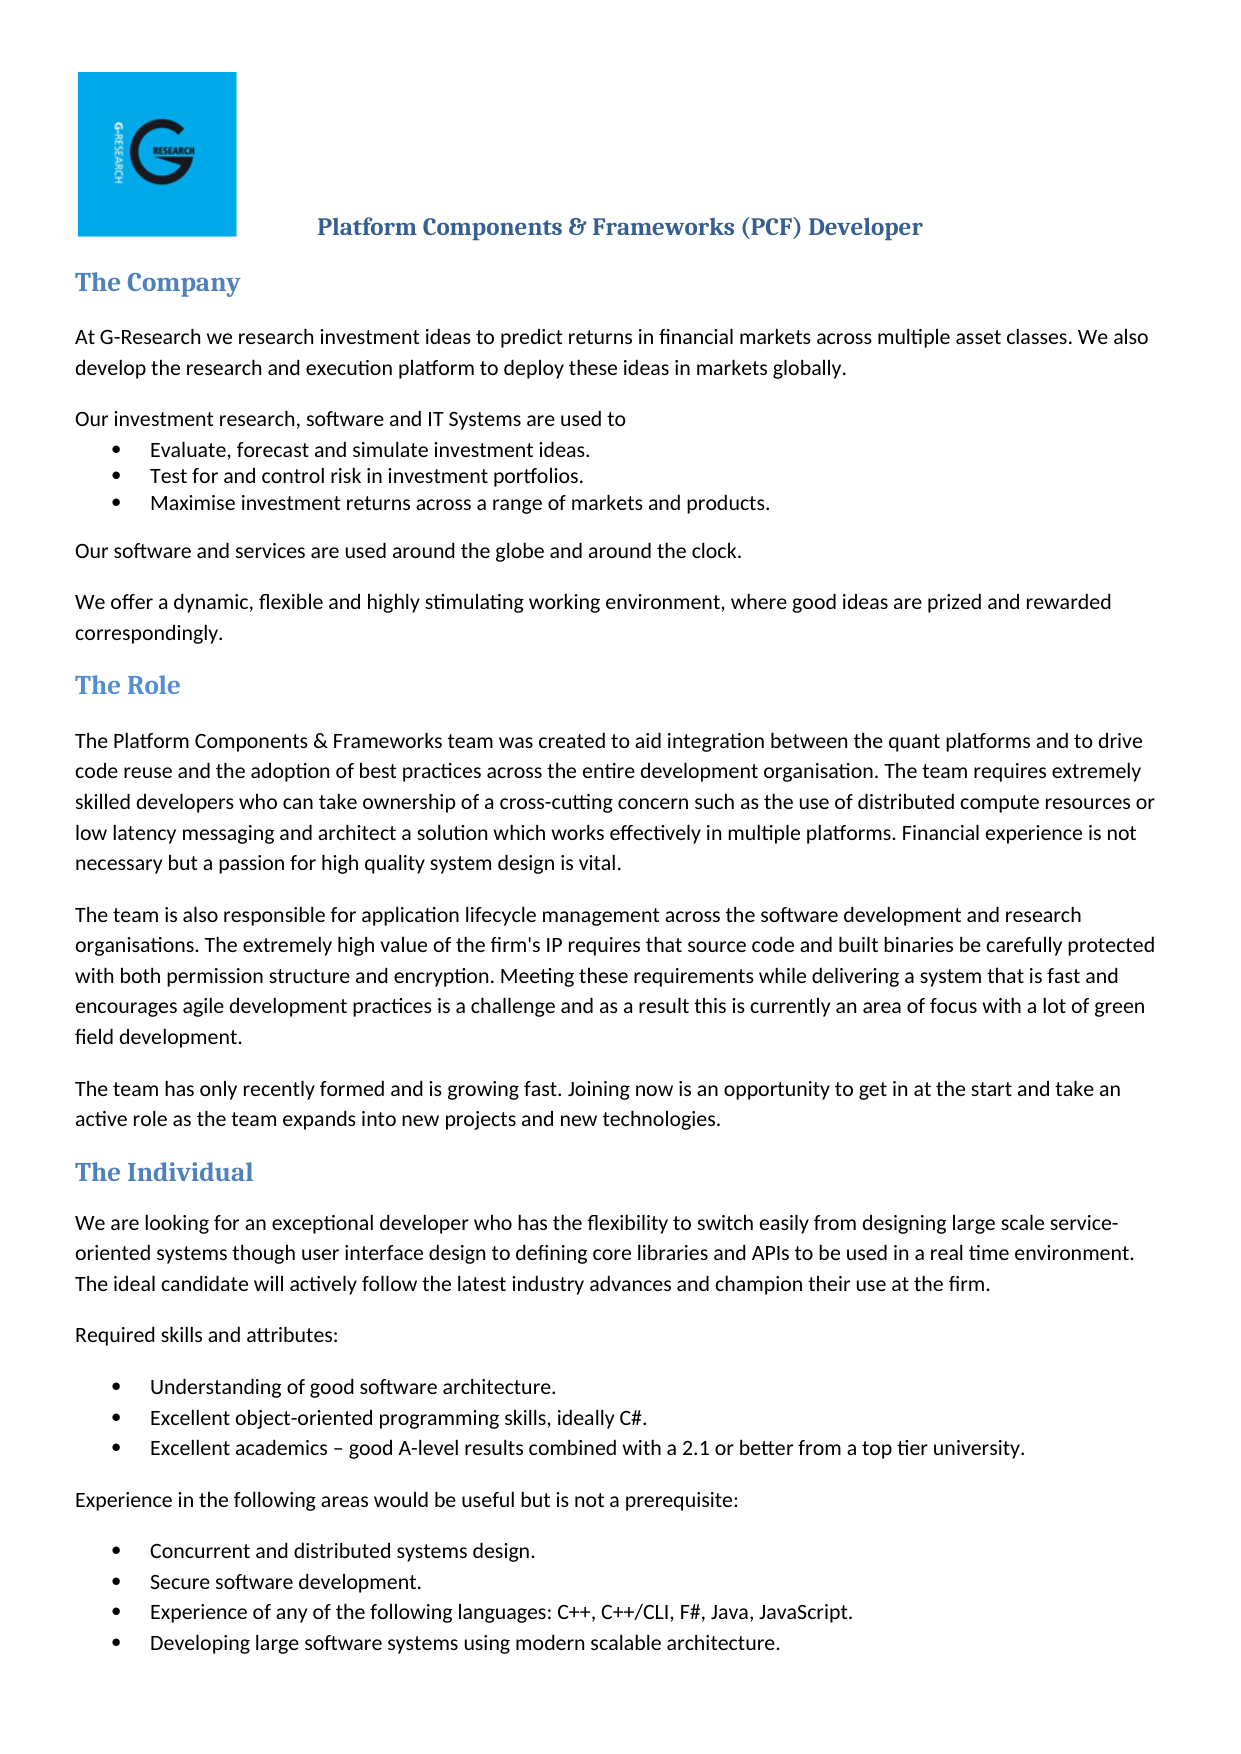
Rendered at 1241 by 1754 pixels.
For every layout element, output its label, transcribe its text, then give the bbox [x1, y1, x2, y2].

picture [171, 149, 184, 153]
text The team is also responsible for application lifecycle management across the software development and research organisations. The extremely high value of the firm's IP requires that source code and built binaries be carefully protected with both permission structure and encryption. Meeting these requirements while delivering a system that is fast and encourages agile development practices is a challenge and as a result this is currently an area of focus with a lot of green field development. [75, 901, 1165, 1050]
list Experience of any of the following languages: C++, C++/CLI, F#, Java, JavaScript. [112, 1598, 1165, 1625]
subtitle Evaluate, forecast and simulate investment ideas. [112, 436, 1165, 463]
subtitle The Company [75, 267, 1165, 298]
subtitle At G-Research we research investment ideas to predict returns in financial markets across multiple asset classes. We also develop the research and execution platform to deploy these ideas in markets globally. [75, 323, 1165, 381]
subtitle We offer a dynamic, flexible and highly stimulating working environment, where good ideas are prized and rewarded correspondingly. [75, 588, 1165, 646]
picture [115, 122, 123, 175]
text The Platform Components & Frameworks team was created to aid integration between the quant platforms and to drive code reuse and the adoption of best practices across the entire development organisation. The team requires extremely skilled developers who can take ownership of a cross-cutting concern such as the use of distributed compute resources or low latency messaging and architect a solution which works effectively in multiple platforms. Financial experience is not necessary but a passion for high quality system design is vital. [75, 727, 1165, 876]
list Concurrent and distributed systems design. [112, 1537, 1165, 1564]
subtitle Our software and services are used around the globe and around the clock. [75, 537, 1165, 563]
subtitle The Role [75, 670, 1165, 701]
picture [130, 120, 192, 184]
subtitle Platform Components & Frameworks (PCF) Developer [75, 213, 1165, 242]
text We are looking for an exceptional developer who has the flexibility to switch easily from designing large scale service-oriented systems though user interface design to defining core libraries and APIs to be used in a real time environment. The ideal candidate will actively follow the latest industry advances and champion their use at the firm. [75, 1209, 1165, 1297]
list Developing large software systems using modern scalable architecture. [112, 1629, 1165, 1656]
text Experience in the following areas would be useful but is not a prerequisite: [75, 1486, 1165, 1512]
list Secure software development. [112, 1568, 1165, 1594]
list Understanding of good software architecture. [112, 1373, 1165, 1400]
text The team has only recently formed and is growing fast. Joining now is an opportunity to get in at the start and take an active role as the team expands into new projects and new technologies. [75, 1075, 1165, 1132]
subtitle The Individual [75, 1157, 1165, 1188]
subtitle Our investment research, software and IT Systems are used to [75, 405, 1165, 432]
picture [115, 173, 122, 183]
subtitle Test for and control risk in investment portfolios. [112, 463, 1165, 489]
list Excellent object-oriented programming skills, ideally C#. [112, 1404, 1165, 1430]
subtitle Maximise investment returns across a range of markets and products. [112, 489, 1165, 516]
picture [155, 147, 168, 153]
text Required skills and attributes: [75, 1322, 1165, 1348]
list Excellent academics – good A-level results combined with a 2.1 or better from a top tier university. [112, 1434, 1165, 1461]
